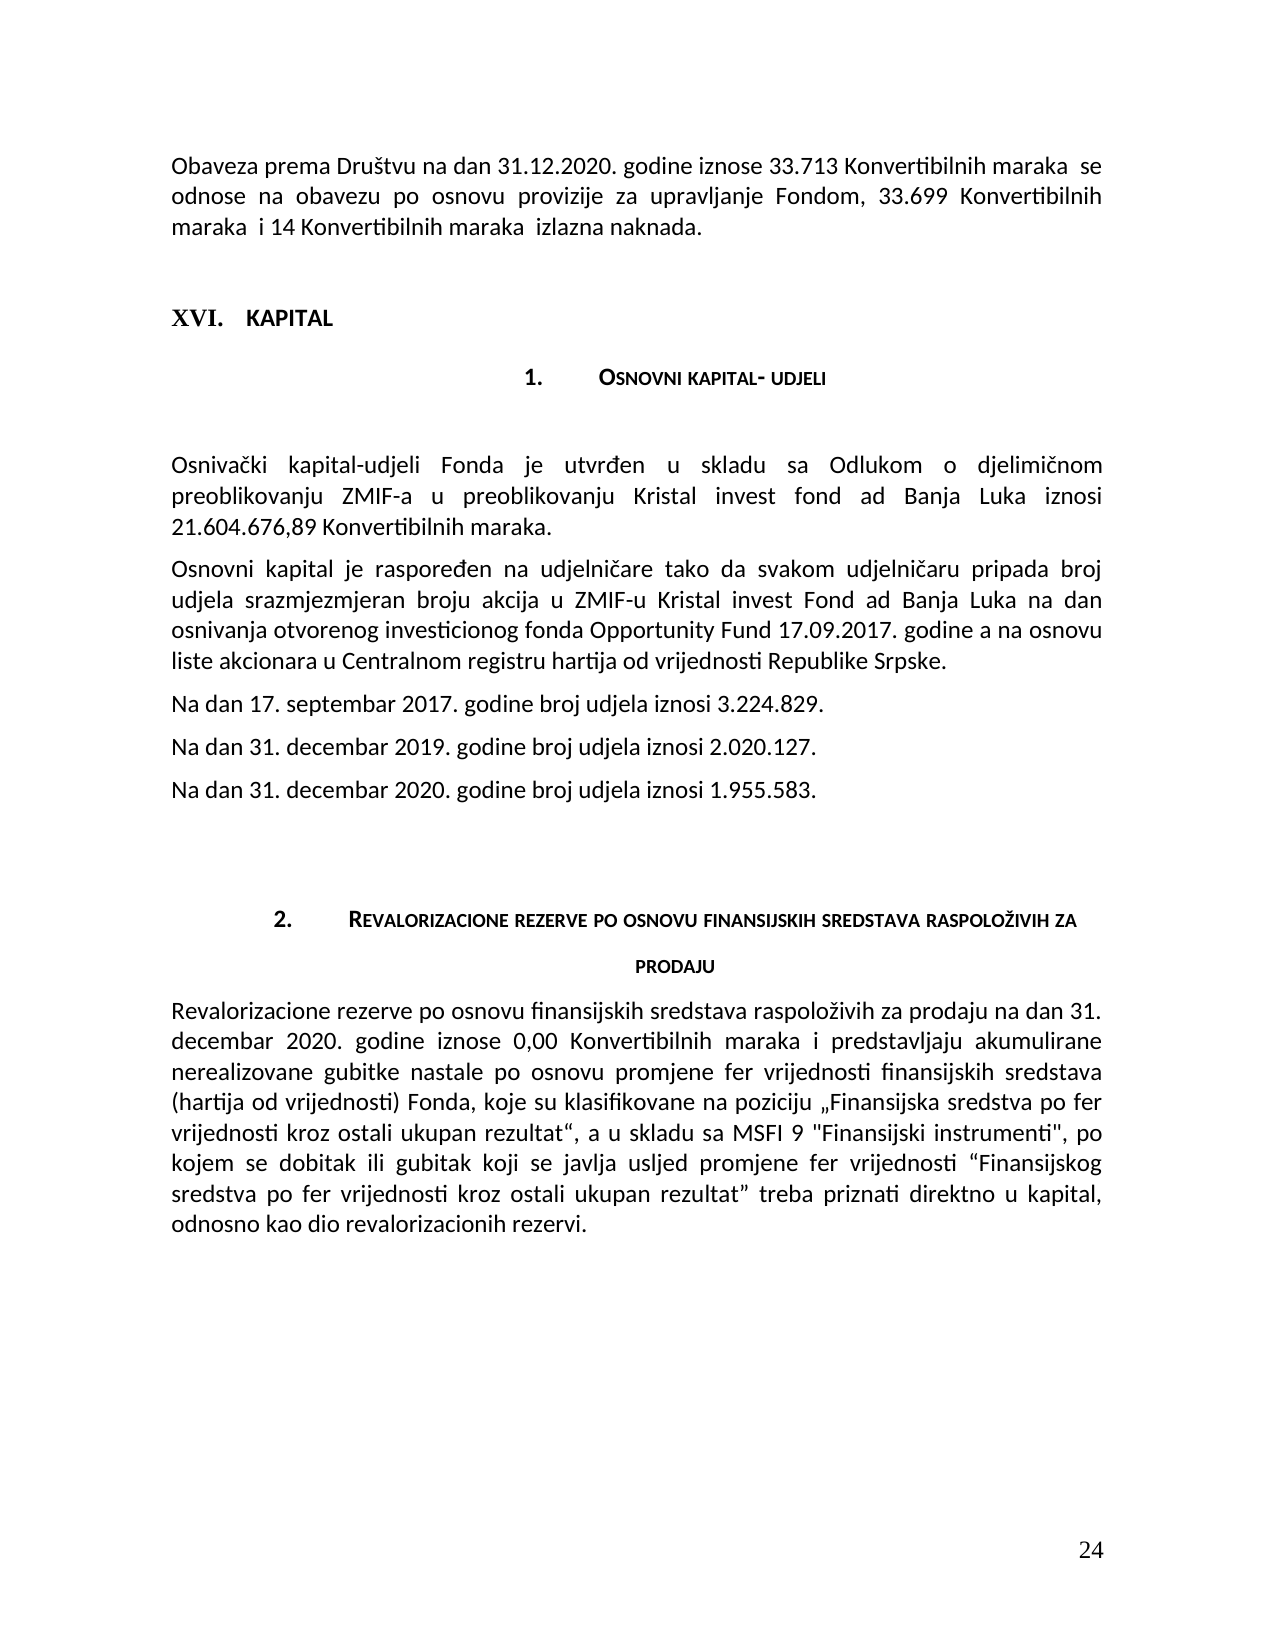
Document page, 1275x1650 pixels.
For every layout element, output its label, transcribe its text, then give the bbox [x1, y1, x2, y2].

text Na dan 31. decembar 2019. godine broj udjela iznosi 2.020.127. [171, 731, 1104, 762]
text Na dan 31. decembar 2020. godine broj udjela iznosi 1.955.583. [171, 774, 1104, 805]
text Revalorizacione rezerve po osnovu finansijskih sredstava raspoloživih za prodaju na dan 31. decembar 2020. godine iznose 0,00 Konvertibilnih maraka i predstavljaju akumulirane nerealizovane gubitke nastale po osnovu promjene fer vrijednosti finansijskih sredstava (hartija od vrijednosti) Fonda, koje su klasifikovane na poziciju „Finansijska sredstva po fer vrijednosti kroz ostali ukupan rezultat“, a u skladu sa MSFI 9 "Finansijski instrumenti", po kojem se dobitak ili gubitak koji se javlja usljed promjene fer vrijednosti “Finansijskog sredstva po fer vrijednosti kroz ostali ukupan rezultat” treba priznati direktno u kapital, odnosno kao dio revalorizacionih rezervi. [171, 995, 1104, 1239]
text Na dan 17. septembar 2017. godine broj udjela iznosi 3.224.829. [171, 688, 1104, 719]
subtitle Osnovni kapital- udjeli [246, 361, 1104, 391]
text Osnivački kapital-udjeli Fonda je utvrđen u skladu sa Odlukom o djelimičnom preoblikovanju ZMIF-a u preoblikovanju Kristal invest fond ad Banja Luka iznosi 21.604.676,89 Konvertibilnih maraka. [171, 449, 1104, 541]
text Obaveza prema Društvu na dan 31.12.2020. godine iznose 33.713 Konvertibilnih maraka se odnose na obavezu po osnovu provizije za upravljanje Fondom, 33.699 Konvertibilnih maraka i 14 Konvertibilnih maraka izlazna naknada. [171, 150, 1104, 242]
subtitle KAPITAL [171, 303, 1104, 333]
text Osnovni kapital je raspoređen na udjelničare tako da svakom udjelničaru pripada broj udjela srazmjezmjeran broju akcija u ZMIF-u Kristal invest Fond ad Banja Luka na dan osnivanja otvorenog investicionog fonda Opportunity Fund 17.09.2017. godine a na osnovu liste akcionara u Centralnom registru hartija od vrijednosti Republike Srpske. [171, 554, 1104, 676]
subtitle Revalorizacione rezerve po osnovu finansijskih sredstava raspoloživih za prodaju [246, 903, 1104, 979]
